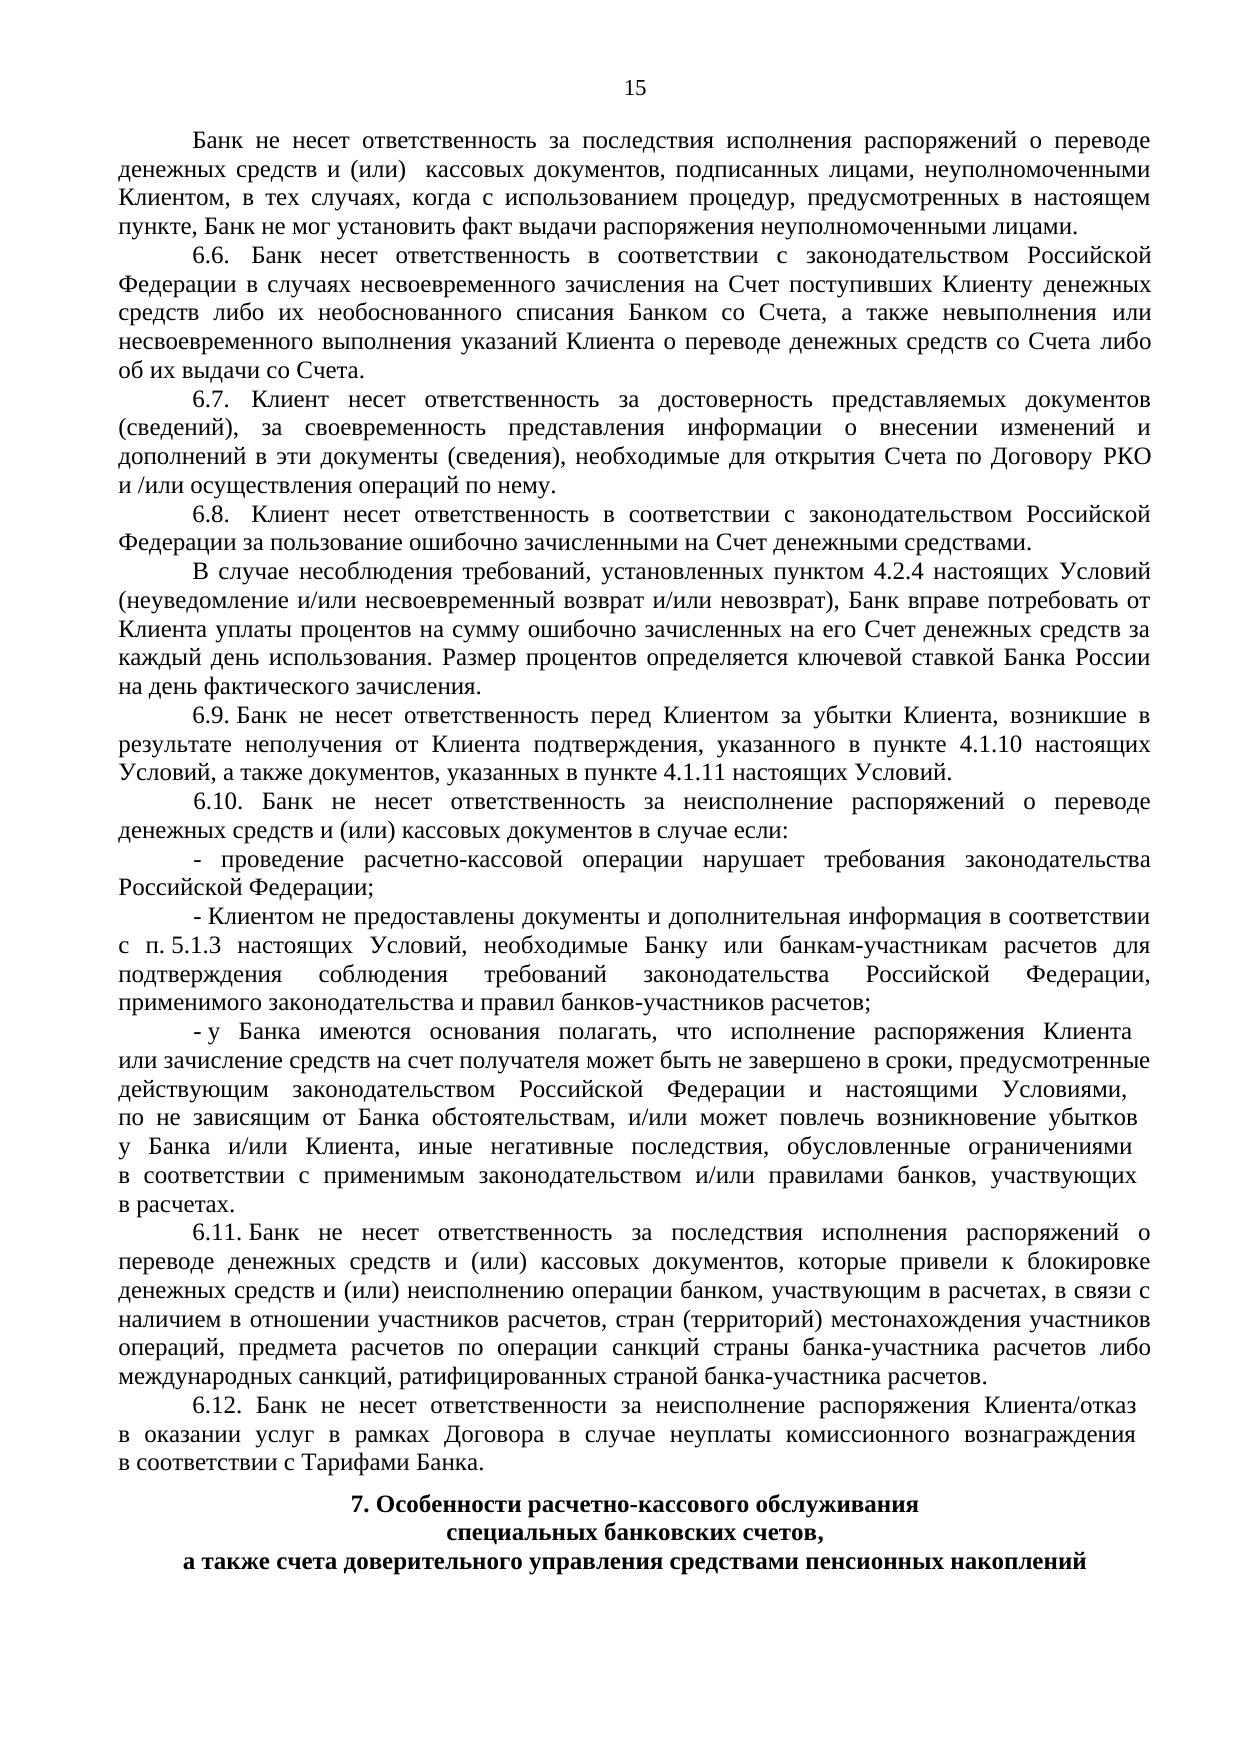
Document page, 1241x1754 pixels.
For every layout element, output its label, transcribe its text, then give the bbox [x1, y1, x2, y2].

text 6.10. Банк не несет ответственность за неисполнение распоряжений о переводе денежных средств и (или) кассовых документов в случае если: [118, 786, 1152, 844]
text а также счета доверительного управления средствами пенсионных накоплений [118, 1546, 1152, 1575]
text - Клиентом не предоставлены документы и дополнительная информация в соответствии с п. 5.1.3 настоящих Условий, необходимые Банку или банкам-участникам расчетов для подтверждения соблюдения требований законодательства Российской Федерации, применимого законодательства и правил банков-участников расчетов; [118, 901, 1152, 1016]
text специальных банковских счетов, [118, 1517, 1152, 1546]
text 6.8. Клиент несет ответственность в соответствии с законодательством Российской Федерации за пользование ошибочно зачисленными на Счет денежными средствами. [118, 499, 1152, 556]
text В случае несоблюдения требований, установленных пунктом 4.2.4 настоящих Условий (неуведомление и/или несвоевременный возврат и/или невозврат), Банк вправе потребовать от Клиента уплаты процентов на сумму ошибочно зачисленных на его Счет денежных средств за каждый день использования. Размер процентов определяется ключевой ставкой Банка России на день фактического зачисления. [118, 556, 1152, 700]
text - проведение расчетно-кассовой операции нарушает требования законодательства Российской Федерации; [118, 844, 1152, 901]
text 6.6. Банк несет ответственность в соответствии с законодательством Российской Федерации в случаях несвоевременного зачисления на Счет поступивших Клиенту денежных средств либо их необоснованного списания Банком со Счета, а также невыполнения или несвоевременного выполнения указаний Клиента о переводе денежных средств со Счета либо об их выдачи со Счета. [118, 240, 1152, 384]
text 6.11. Банк не несет ответственность за последствия исполнения распоряжений о переводе денежных средств и (или) кассовых документов, которые привели к блокировке денежных средств и (или) неисполнению операции банком, участвующим в расчетах, в связи с наличием в отношении участников расчетов, стран (территорий) местонахождения участников операций, предмета расчетов по операции санкций страны банка-участника расчетов либо международных санкций, ратифицированных страной банка-участника расчетов. [118, 1217, 1152, 1390]
text 6.12. Банк не несет ответственности за неисполнение распоряжения Клиента/отказ в оказании услуг в рамках Договора в случае неуплаты комиссионного вознаграждения в соответствии с Тарифами Банка. [118, 1390, 1152, 1476]
text 6.9. Банк не несет ответственность перед Клиентом за убытки Клиента, возникшие в результате неполучения от Клиента подтверждения, указанного в пункте 4.1.10 настоящих Условий, а также документов, указанных в пункте 4.1.11 настоящих Условий. [118, 700, 1152, 786]
text Банк не несет ответственность за последствия исполнения распоряжений о переводе денежных средств и (или) кассовых документов, подписанных лицами, неуполномоченными Клиентом, в тех случаях, когда с использованием процедур, предусмотренных в настоящем пункте, Банк не мог установить факт выдачи распоряжения неуполномоченными лицами. [118, 125, 1152, 240]
text - у Банка имеются основания полагать, что исполнение распоряжения Клиента или зачисление средств на счет получателя может быть не завершено в сроки, предусмотренные действующим законодательством Российской Федерации и настоящими Условиями, по не зависящим от Банка обстоятельствам, и/или может повлечь возникновение убытков у Банка и/или Клиента, иные негативные последствия, обусловленные ограничениями в соответствии с применимым законодательством и/или правилами банков, участвующих в расчетах. [118, 1016, 1152, 1217]
text 7. Особенности расчетно-кассового обслуживания [118, 1489, 1152, 1517]
text 6.7. Клиент несет ответственность за достоверность представляемых документов (сведений), за своевременность представления информации о внесении изменений и дополнений в эти документы (сведения), необходимые для открытия Счета по Договору РКО и /или осуществления операций по нему. [118, 384, 1152, 499]
